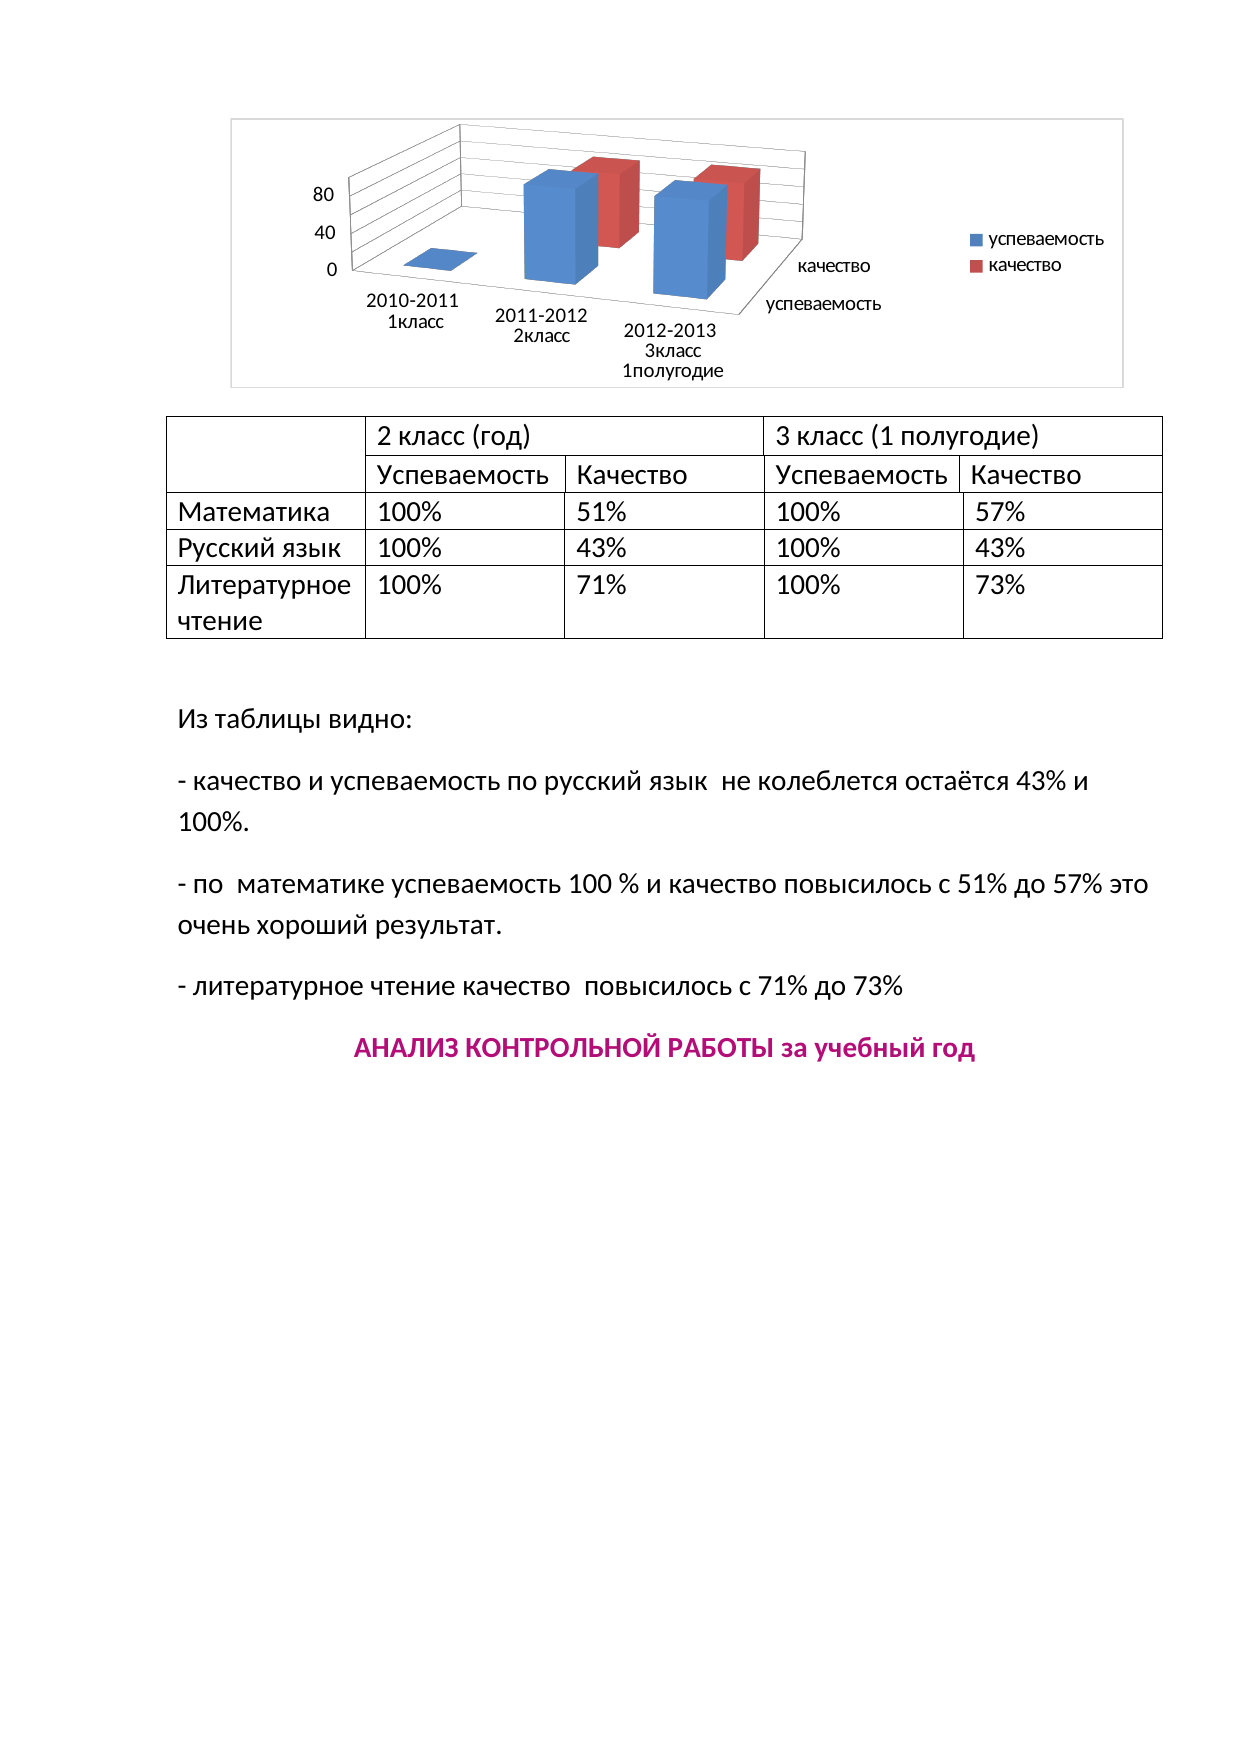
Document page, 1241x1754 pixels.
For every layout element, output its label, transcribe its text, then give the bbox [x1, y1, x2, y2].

table_cell 100% [366, 493, 564, 528]
table_cell 100% [765, 530, 963, 565]
table_header 3 класс (1 полугодие) [764, 417, 1162, 455]
table_header 2 класс (год) [366, 417, 763, 455]
table_header [167, 417, 365, 492]
table_cell 57% [964, 493, 1162, 528]
table_cell Успеваемость [366, 456, 565, 492]
table_cell Русский язык [167, 530, 365, 565]
table_cell Математика [167, 493, 365, 528]
table_cell Качество [566, 456, 764, 492]
table_cell 43% [565, 530, 764, 565]
text АНАЛИЗ КОНТРОЛЬНОЙ РАБОТЫ за учебный год [177, 1029, 1152, 1065]
table_cell 100% [765, 493, 963, 528]
text - по математике успеваемость 100 % и качество повысилось с 51% до 57% это очень хороший результат. [177, 865, 1152, 941]
text - качество и успеваемость по русский язык не колеблется остаётся 43% и 100%. [177, 762, 1152, 839]
table_cell 43% [964, 530, 1162, 565]
table_cell 100% [366, 530, 564, 565]
table_cell 73% [964, 566, 1162, 637]
table_cell 51% [565, 493, 764, 528]
table_cell Качество [960, 456, 1162, 492]
table_cell Литературное чтение [167, 566, 365, 637]
text - литературное чтение качество повысилось с 71% до 73% [177, 967, 1152, 1003]
text Из таблицы видно: [177, 700, 1152, 736]
table_cell Успеваемость [765, 456, 959, 492]
table_cell 100% [765, 566, 963, 637]
table_cell 71% [565, 566, 764, 637]
table_cell 100% [366, 566, 564, 637]
